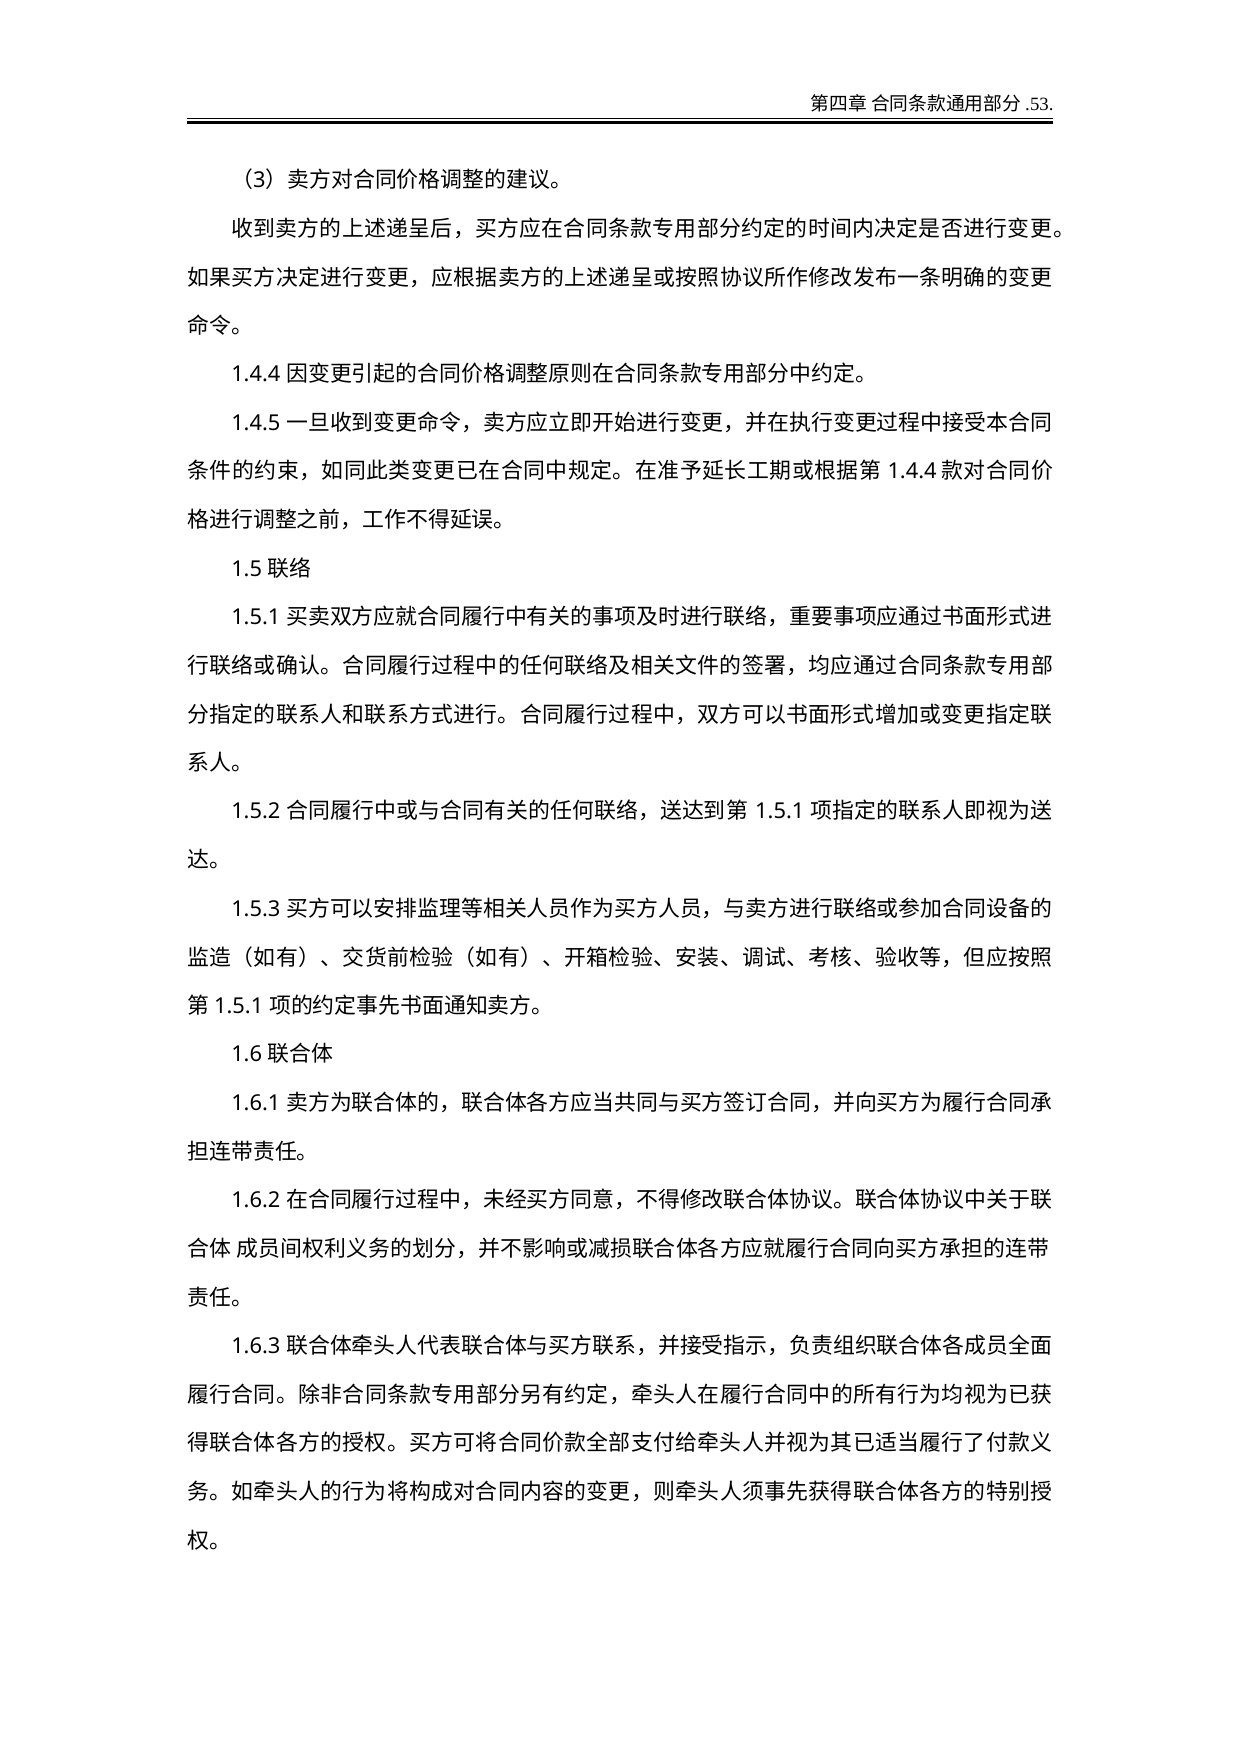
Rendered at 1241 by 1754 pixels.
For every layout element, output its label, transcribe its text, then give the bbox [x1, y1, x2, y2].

text 1.4.5 一旦收到变更命令，卖方应立即开始进行变更，并在执行变更过程中接受本合同条件的约束，如同此类变更已在合同中规定。在准予延长工期或根据第1.4.4款对合同价格进行调整之前，工作不得延误。 [187, 404, 1053, 534]
text 1.5.2 合同履行中或与合同有关的任何联络，送达到第 1.5.1 项指定的联系人即视为送达。 [187, 793, 1053, 874]
text 1.6 联合体 [187, 1036, 1053, 1069]
text 收到卖方的上述递呈后，买方应在合同条款专用部分约定的时间内决定是否进行变更。如果买方决定进行变更，应根据卖方的上述递呈或按照协议所作修改发布一条明确的变更命令。 [187, 210, 1053, 340]
text 1.6.1 卖方为联合体的，联合体各方应当共同与买方签订合同，并向买方为履行合同承担连带责任。 [187, 1084, 1053, 1166]
text 1.4.4 因变更引起的合同价格调整原则在合同条款专用部分中约定。 [187, 356, 1053, 389]
text 1.5.3 买方可以安排监理等相关人员作为买方人员，与卖方进行联络或参加合同设备的监造（如有）、交货前检验（如有）、开箱检验、安装、调试、考核、验收等，但应按照第 1.5.1 项的约定事先书面通知卖方。 [187, 890, 1053, 1020]
text 1.6.3 联合体牵头人代表联合体与买方联系，并接受指示，负责组织联合体各成员全面履行合同。除非合同条款专用部分另有约定，牵头人在履行合同中的所有行为均视为已获得联合体各方的授权。买方可将合同价款全部支付给牵头人并视为其已适当履行了付款义务。如牵头人的行为将构成对合同内容的变更，则牵头人须事先获得联合体各方的特别授权。 [187, 1327, 1053, 1555]
text （3）卖方对合同价格调整的建议。 [187, 162, 1053, 194]
text 1.6.2 在合同履行过程中，未经买方同意，不得修改联合体协议。联合体协议中关于联合体 成员间权利义务的划分，并不影响或减损联合体各方应就履行合同向买方承担的连带责任。 [187, 1182, 1053, 1312]
text 1.5.1 买卖双方应就合同履行中有关的事项及时进行联络，重要事项应通过书面形式进行联络或确认。合同履行过程中的任何联络及相关文件的签署，均应通过合同条款专用部分指定的联系人和联系方式进行。合同履行过程中，双方可以书面形式增加或变更指定联系人。 [187, 599, 1053, 777]
text 1.5 联络 [187, 550, 1053, 583]
